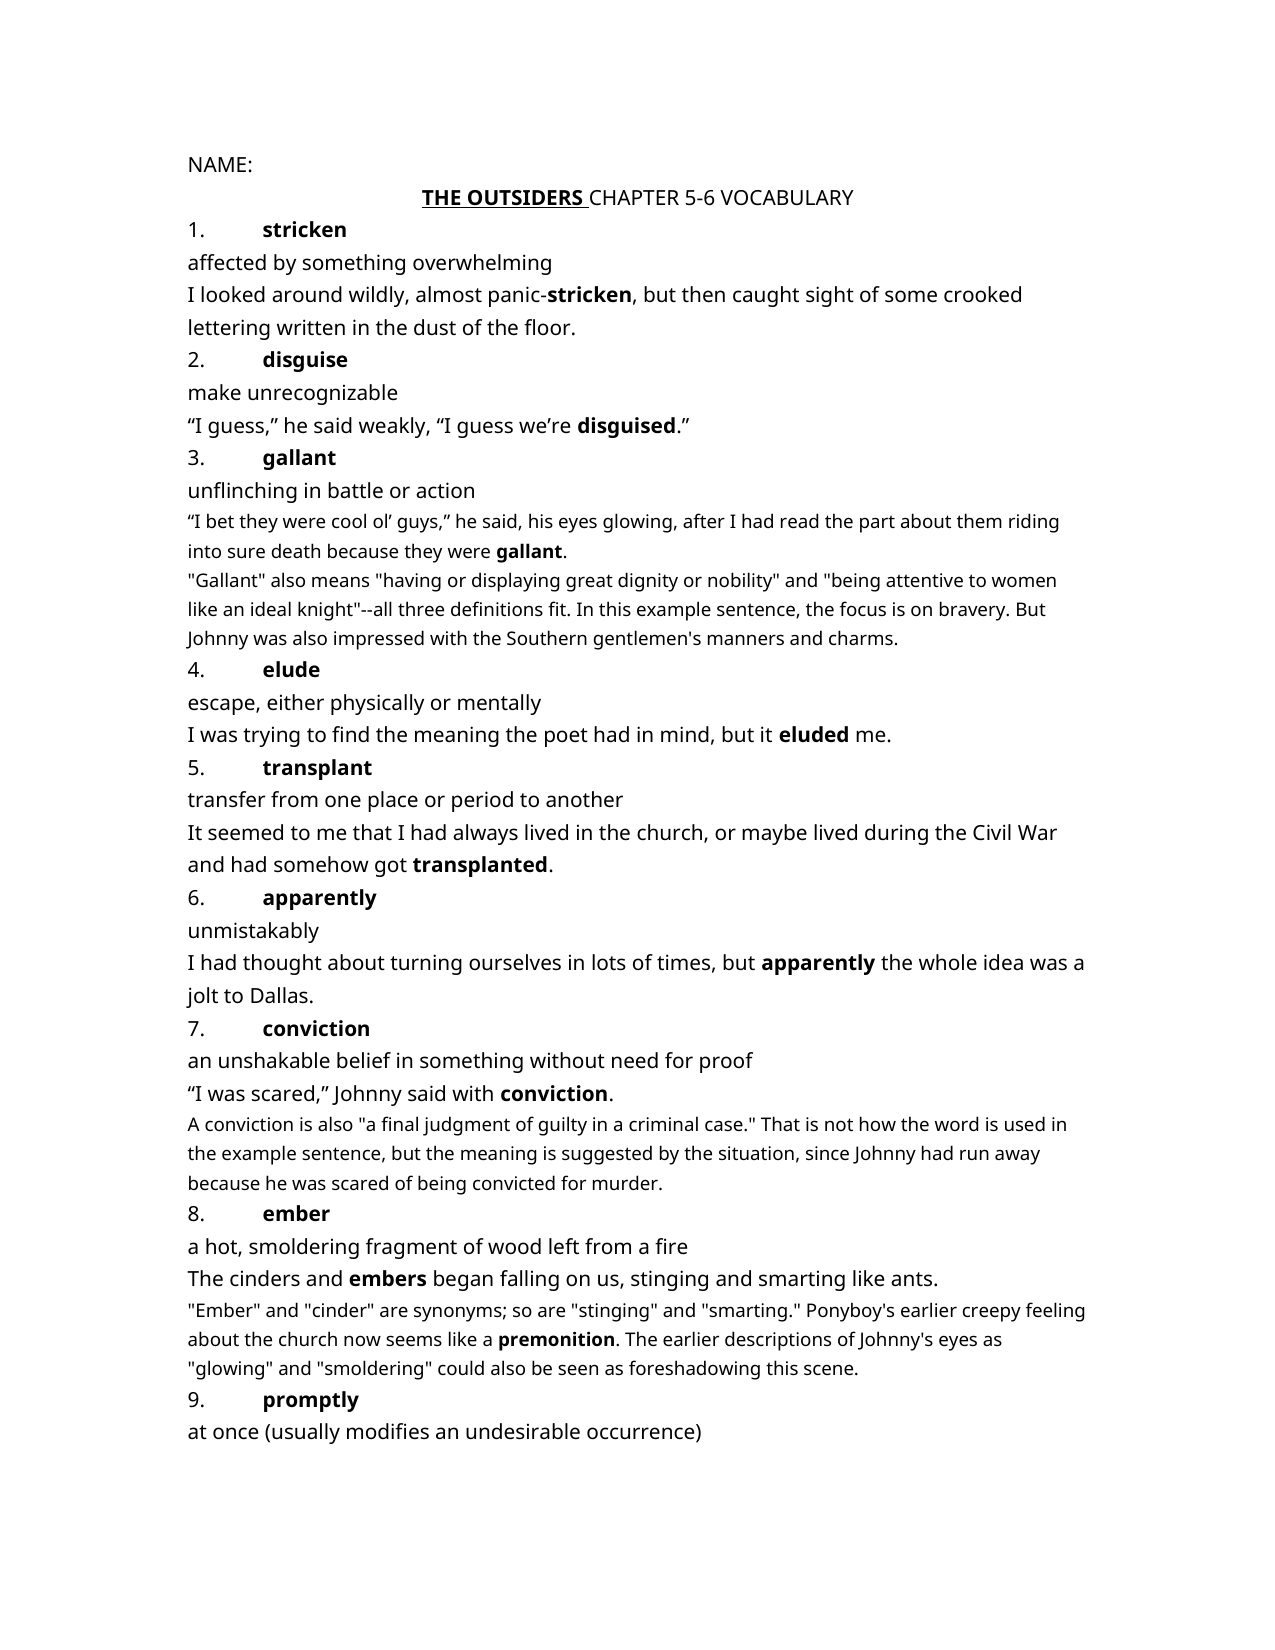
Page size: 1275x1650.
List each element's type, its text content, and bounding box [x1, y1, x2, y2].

text I had thought about turning ourselves in lots of times, but apparently the whole idea was a jolt to Dallas. [187, 948, 1087, 1009]
text 8. ember [187, 1199, 1087, 1228]
text 7. conviction [187, 1014, 1087, 1042]
text It seemed to me that I had always lived in the church, or maybe lived during the Civil War and had somehow got transplanted. [187, 818, 1087, 879]
text “I was scared,” Johnny said with conviction. [187, 1079, 1087, 1107]
text affected by something overwhelming [187, 248, 1087, 276]
text “I guess,” he said weakly, “I guess we’re disguised.” [187, 411, 1087, 439]
text 1. stricken [187, 215, 1087, 244]
text 2. disguise [187, 346, 1087, 374]
text 9. promptly [187, 1385, 1087, 1413]
text unflinching in battle or action [187, 476, 1087, 504]
text 3. gallant [187, 443, 1087, 472]
text make unrecognizable [187, 378, 1087, 407]
text unmistakably [187, 916, 1087, 944]
text 4. elude [187, 655, 1087, 683]
text THE OUTSIDERS CHAPTER 5-6 VOCABULARY [187, 183, 1087, 211]
text A conviction is also "a final judgment of guilty in a criminal case." That is not how the word is used in the example sentence, but the meaning is suggested by the situation, since Johnny had run away because he was scared of being convicted for murder. [187, 1111, 1087, 1196]
text NAME: [187, 150, 1087, 178]
text an unshakable belief in something without need for proof [187, 1046, 1087, 1075]
text “I bet they were cool ol’ guys,” he said, his eyes glowing, after I had read the part about them riding into sure death because they were gallant. [187, 509, 1087, 563]
text "Ember" and "cinder" are synonyms; so are "stinging" and "smarting." Ponyboy's earlier creepy feeling about the church now seems like a premonition. The earlier descriptions of Johnny's eyes as "glowing" and "smoldering" could also be seen as foreshadowing this scene. [187, 1297, 1087, 1381]
text "Gallant" also means "having or displaying great dignity or nobility" and "being attentive to women like an ideal knight"--all three definitions fit. In this example sentence, the focus is on bravery. But Johnny was also impressed with the Southern gentlemen's manners and charms. [187, 567, 1087, 651]
text escape, either physically or mentally [187, 688, 1087, 716]
text transfer from one place or period to another [187, 785, 1087, 814]
text 5. transplant [187, 753, 1087, 781]
text a hot, smoldering fragment of wood left from a fire [187, 1232, 1087, 1260]
text The cinders and embers began falling on us, stinging and smarting like ants. [187, 1264, 1087, 1293]
text I was trying to find the meaning the poet had in mind, but it eluded me. [187, 720, 1087, 749]
text at once (usually modifies an undesirable occurrence) [187, 1417, 1087, 1446]
text I looked around wildly, almost panic-stricken, but then caught sight of some crooked lettering written in the dust of the floor. [187, 280, 1087, 341]
text 6. apparently [187, 883, 1087, 912]
